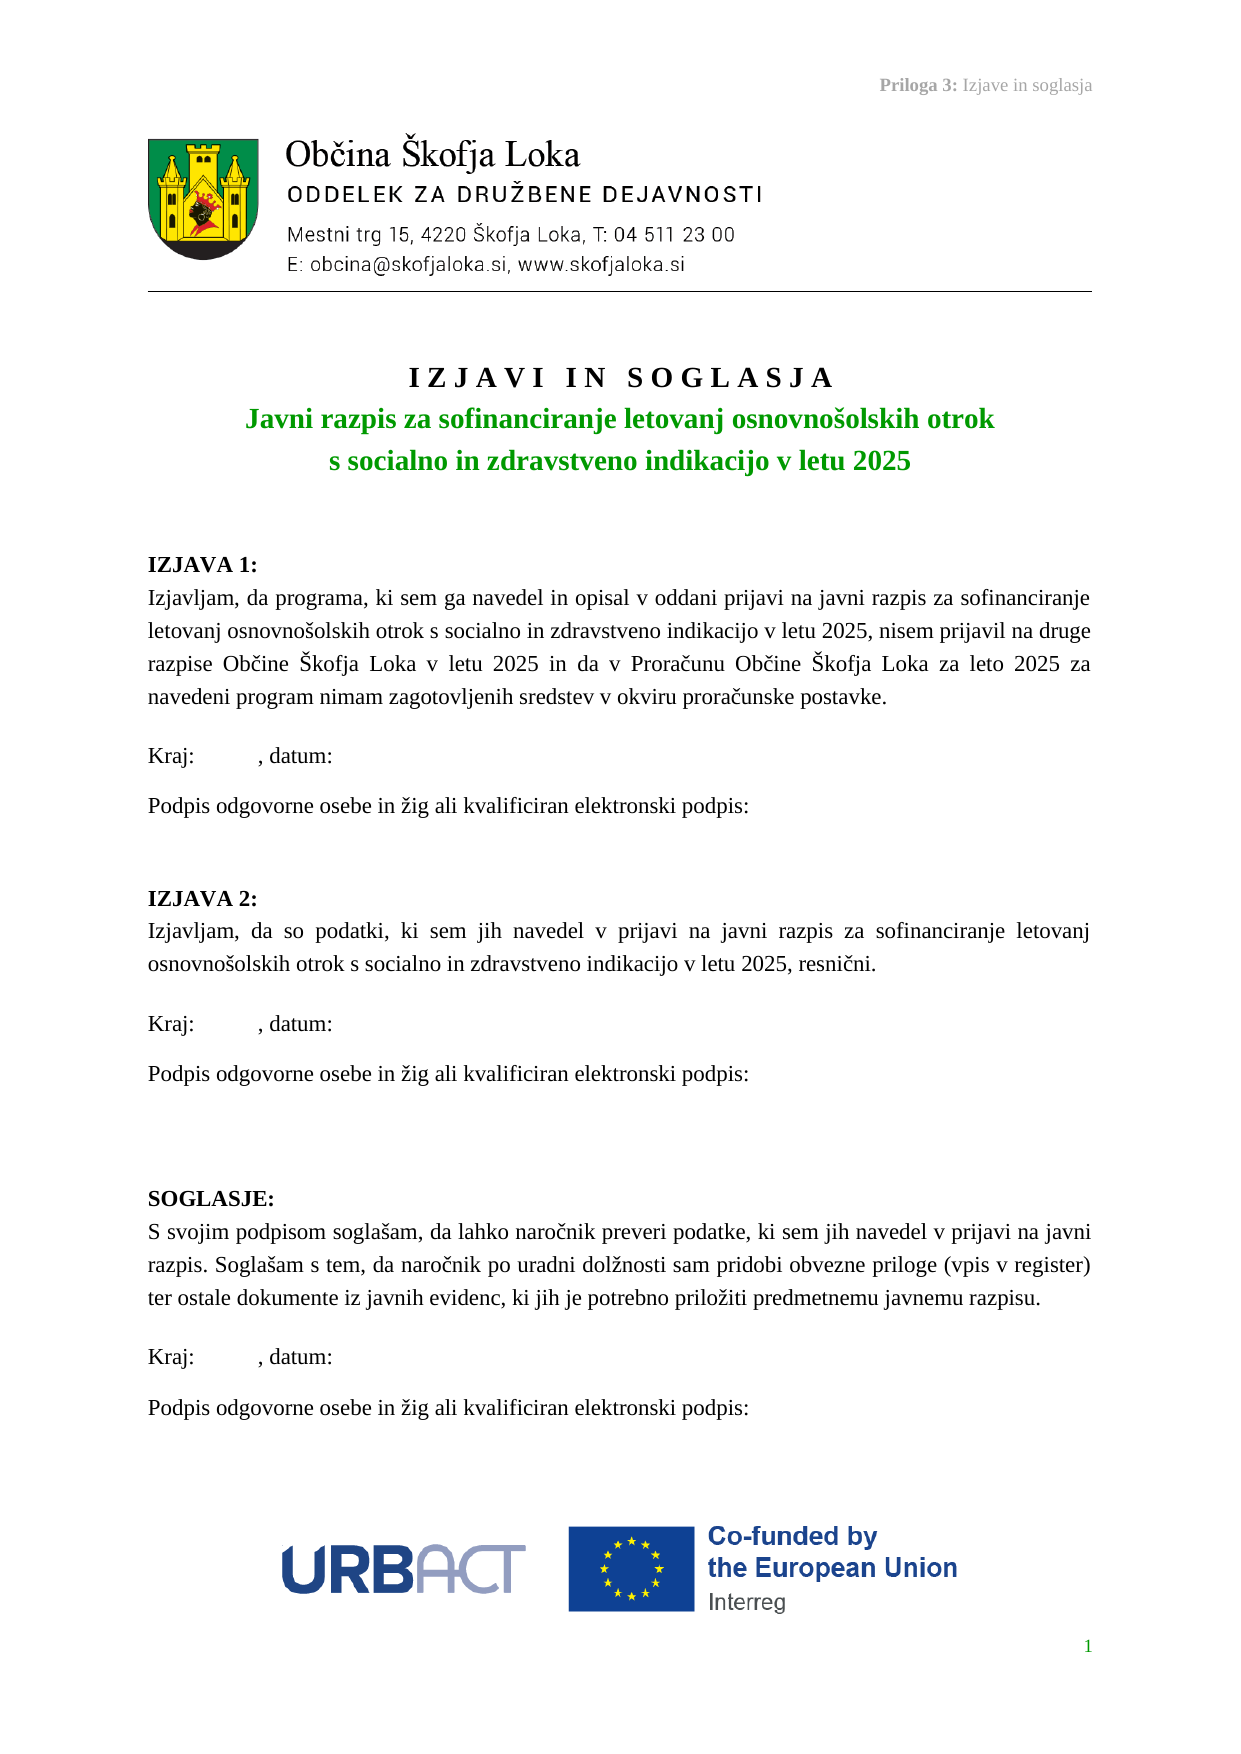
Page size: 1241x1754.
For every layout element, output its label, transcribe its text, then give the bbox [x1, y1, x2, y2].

text S svojim podpisom soglašam, da lahko naročnik preveri podatke, ki sem jih navedel v prijavi na javni razpis. Soglašam s tem, da naročnik po uradni dolžnosti sam pridobi obvezne priloge (vpis v register) ter ostale dokumente iz javnih evidenc, ki jih je potrebno priložiti predmetnemu javnemu razpisu. [148, 1218, 1093, 1310]
subtitle I Z J A V I I N S O G L A S J A [148, 360, 1093, 393]
subtitle Javni razpis za sofinanciranje letovanj osnovnošolskih otrok [148, 402, 1093, 435]
text Izjavljam, da programa, ki sem ga navedel in opisal v oddani prijavi na javni razpis za sofinanciranje letovanj osnovnošolskih otrok s socialno in zdravstveno indikacijo v letu 2025, nisem prijavil na druge razpise Občine Škofja Loka v letu 2025 in da v Proračunu Občine Škofja Loka za leto 2025 za navedeni program nimam zagotovljenih sredstev v okviru proračunske postavke. [148, 584, 1093, 709]
text IZJAVA 2: [148, 885, 1093, 911]
picture [147, 132, 1004, 279]
text Kraj: , datum: [148, 742, 1093, 768]
text Podpis odgovorne osebe in žig ali kvalificiran elektronski podpis: [148, 792, 1093, 819]
text SOGLASJE: [148, 1185, 1093, 1212]
text Podpis odgovorne osebe in žig ali kvalificiran elektronski podpis: [148, 1060, 1093, 1087]
text Izjavljam, da so podatki, ki sem jih navedel v prijavi na javni razpis za sofinanciranje letovanj osnovnošolskih otrok s socialno in zdravstveno indikacijo v letu 2025, resnični. [148, 918, 1093, 977]
text Kraj: , datum: [148, 1343, 1093, 1370]
text IZJAVA 1: [148, 551, 1093, 577]
text Podpis odgovorne osebe in žig ali kvalificiran elektronski podpis: [148, 1394, 1093, 1420]
text Kraj: , datum: [148, 1010, 1093, 1036]
subtitle s socialno in zdravstveno indikacijo v letu 2025 [148, 443, 1093, 477]
picture [270, 1510, 968, 1624]
